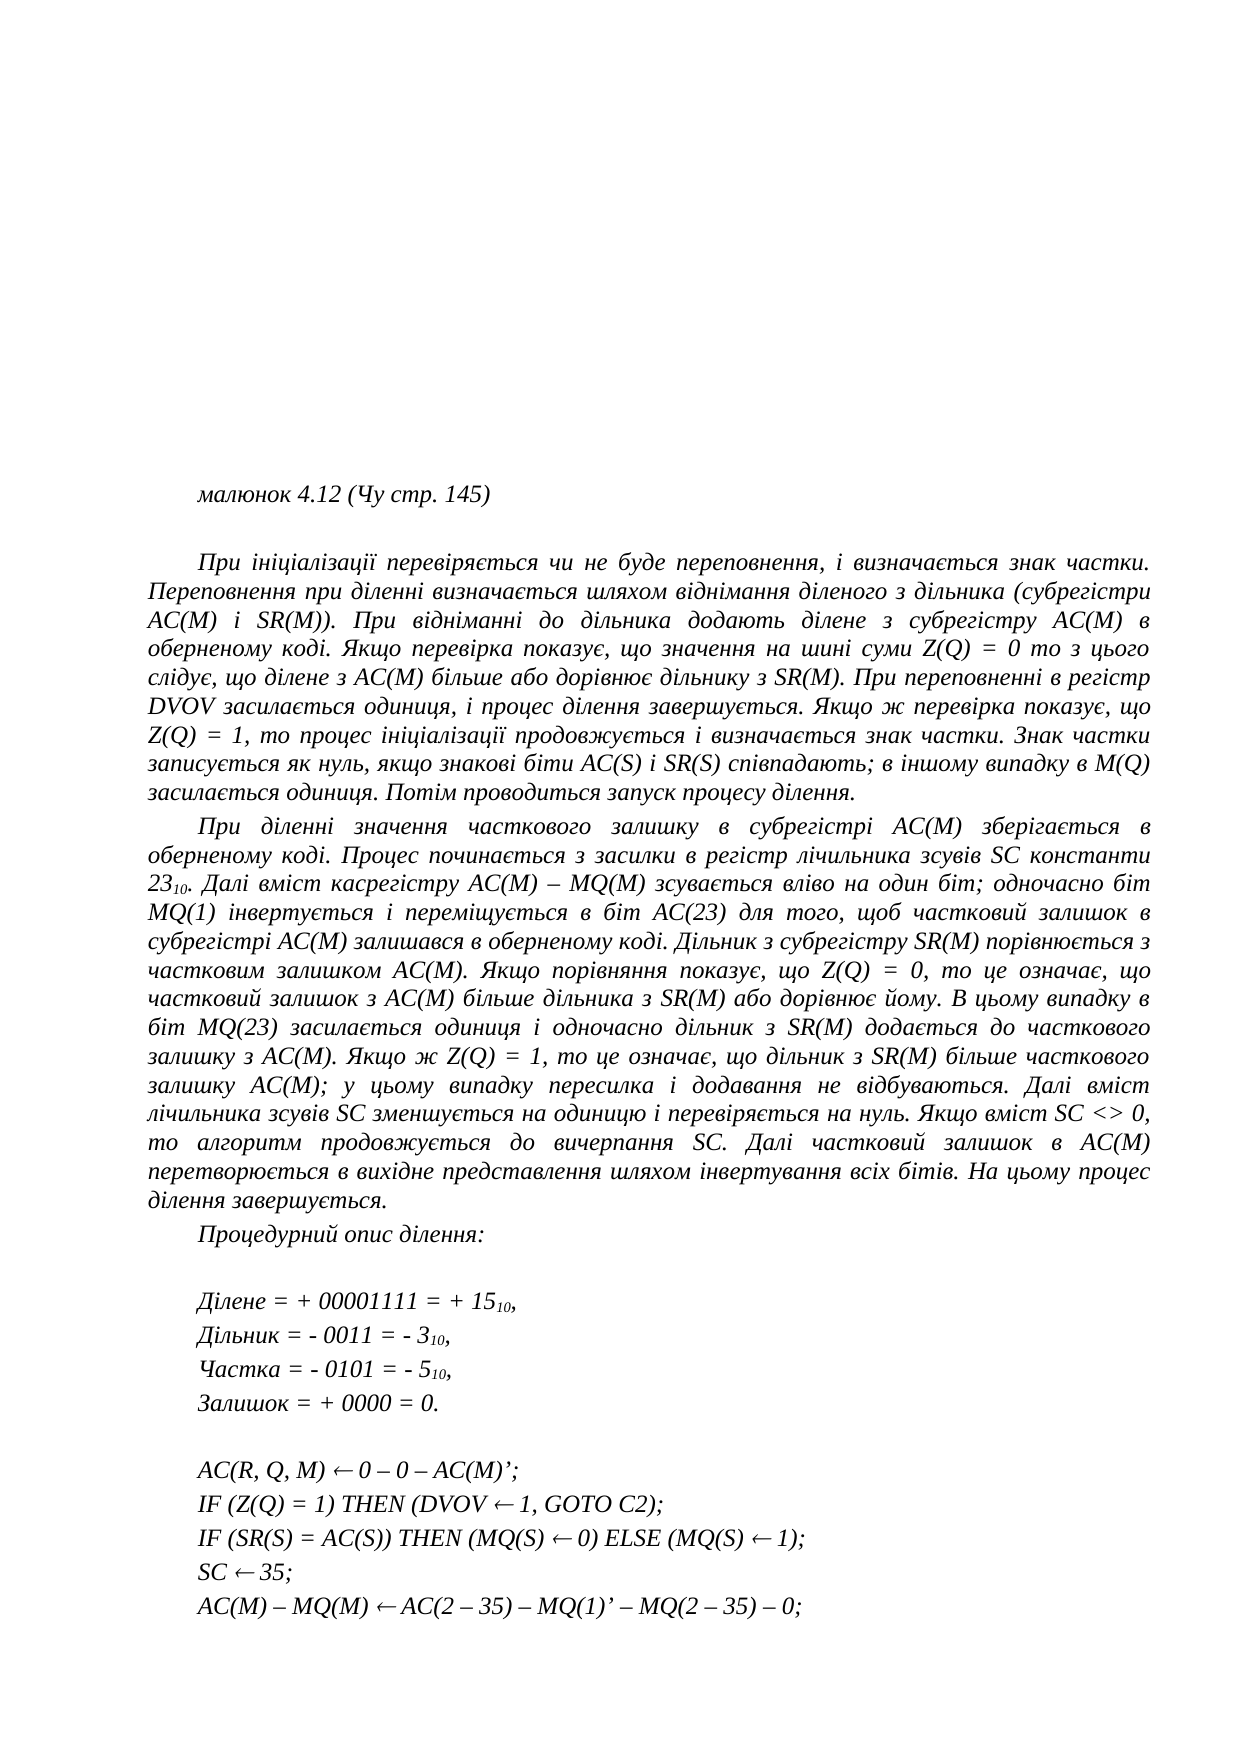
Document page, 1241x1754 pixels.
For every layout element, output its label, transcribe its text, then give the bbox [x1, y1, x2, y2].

text IF (SR(S) = AC(S)) THEN (MQ(S) 0) ELSE (MQ(S) 1); [148, 1523, 1152, 1552]
text Процедурний опис ділення: [148, 1219, 1152, 1247]
text SC 35; [148, 1557, 1152, 1586]
text малюнок 4.12 (Чу стр. 145) [148, 479, 1152, 508]
text Залишок = + 0000 = 0. [148, 1388, 1152, 1417]
text При діленні значення часткового залишку в субрегістрі AC(M) зберігається в оберненому коді. Процес починається з засилки в регістр лічильника зсувів SC константи 2310. Далі вміст касрегістру AC(M) – MQ(M) зсувається вліво на один біт; одночасно біт MQ(1) інвертується і переміщується в біт AC(23) для того, щоб частковий залишок в субрегістрі AC(M) залишався в оберненому коді. Дільник з субрегістру SR(M) порівнюється з частковим залишком AC(M). Якщо порівняння показує, що Z(Q) = 0, то це означає, що частковий залишок з AC(M) більше дільника з SR(M) або дорівнює йому. В цьому випадку в біт MQ(23) засилається одиниця і одночасно дільник з SR(M) додається до часткового залишку з AC(M). Якщо ж Z(Q) = 1, то це означає, що дільник з SR(M) більше часткового залишку AC(M); у цьому випадку пересилка і додавання не відбуваються. Далі вміст лічильника зсувів SC зменшується на одиницю і перевіряється на нуль. Якщо вміст SC <> 0, то алгоритм продовжується до вичерпання SC. Далі частковий залишок в AC(M) перетворюється в вихідне представлення шляхом інвертування всіх бітів. На цьому процес ділення завершується. [148, 811, 1152, 1213]
text Ділене = + 00001111 = + 1510, [148, 1286, 1152, 1315]
text AC(R, Q, M) 0 – 0 – AC(M)’; [148, 1456, 1152, 1484]
text AC(M) – MQ(M) AC(2 – 35) – MQ(1)’ – MQ(2 – 35) – 0; [148, 1591, 1152, 1620]
text При ініціалізації перевіряється чи не буде переповнення, і визначається знак частки. Переповнення при діленні визначається шляхом віднімання діленого з дільника (субрегістри AC(M) і SR(M)). При відніманні до дільника додають ділене з субрегістру AC(M) в оберненому коді. Якщо перевірка показує, що значення на шині суми Z(Q) = 0 то з цього слідує, що ділене з AC(M) більше або дорівнює дільнику з SR(M). При переповненні в регістр DVOV засилається одиниця, і процес ділення завершується. Якщо ж перевірка показує, що Z(Q) = 1, то процес ініціалізації продовжується і визначається знак частки. Знак частки записується як нуль, якщо знакові біти AC(S) і SR(S) співпадають; в іншому випадку в M(Q) засилається одиниця. Потім проводиться запуск процесу ділення. [148, 547, 1152, 806]
text Частка = - 0101 = - 510, [148, 1354, 1152, 1383]
text IF (Z(Q) = 1) THEN (DVOV 1, GOTO C2); [148, 1489, 1152, 1518]
text Дільник = - 0011 = - 310, [148, 1320, 1152, 1349]
